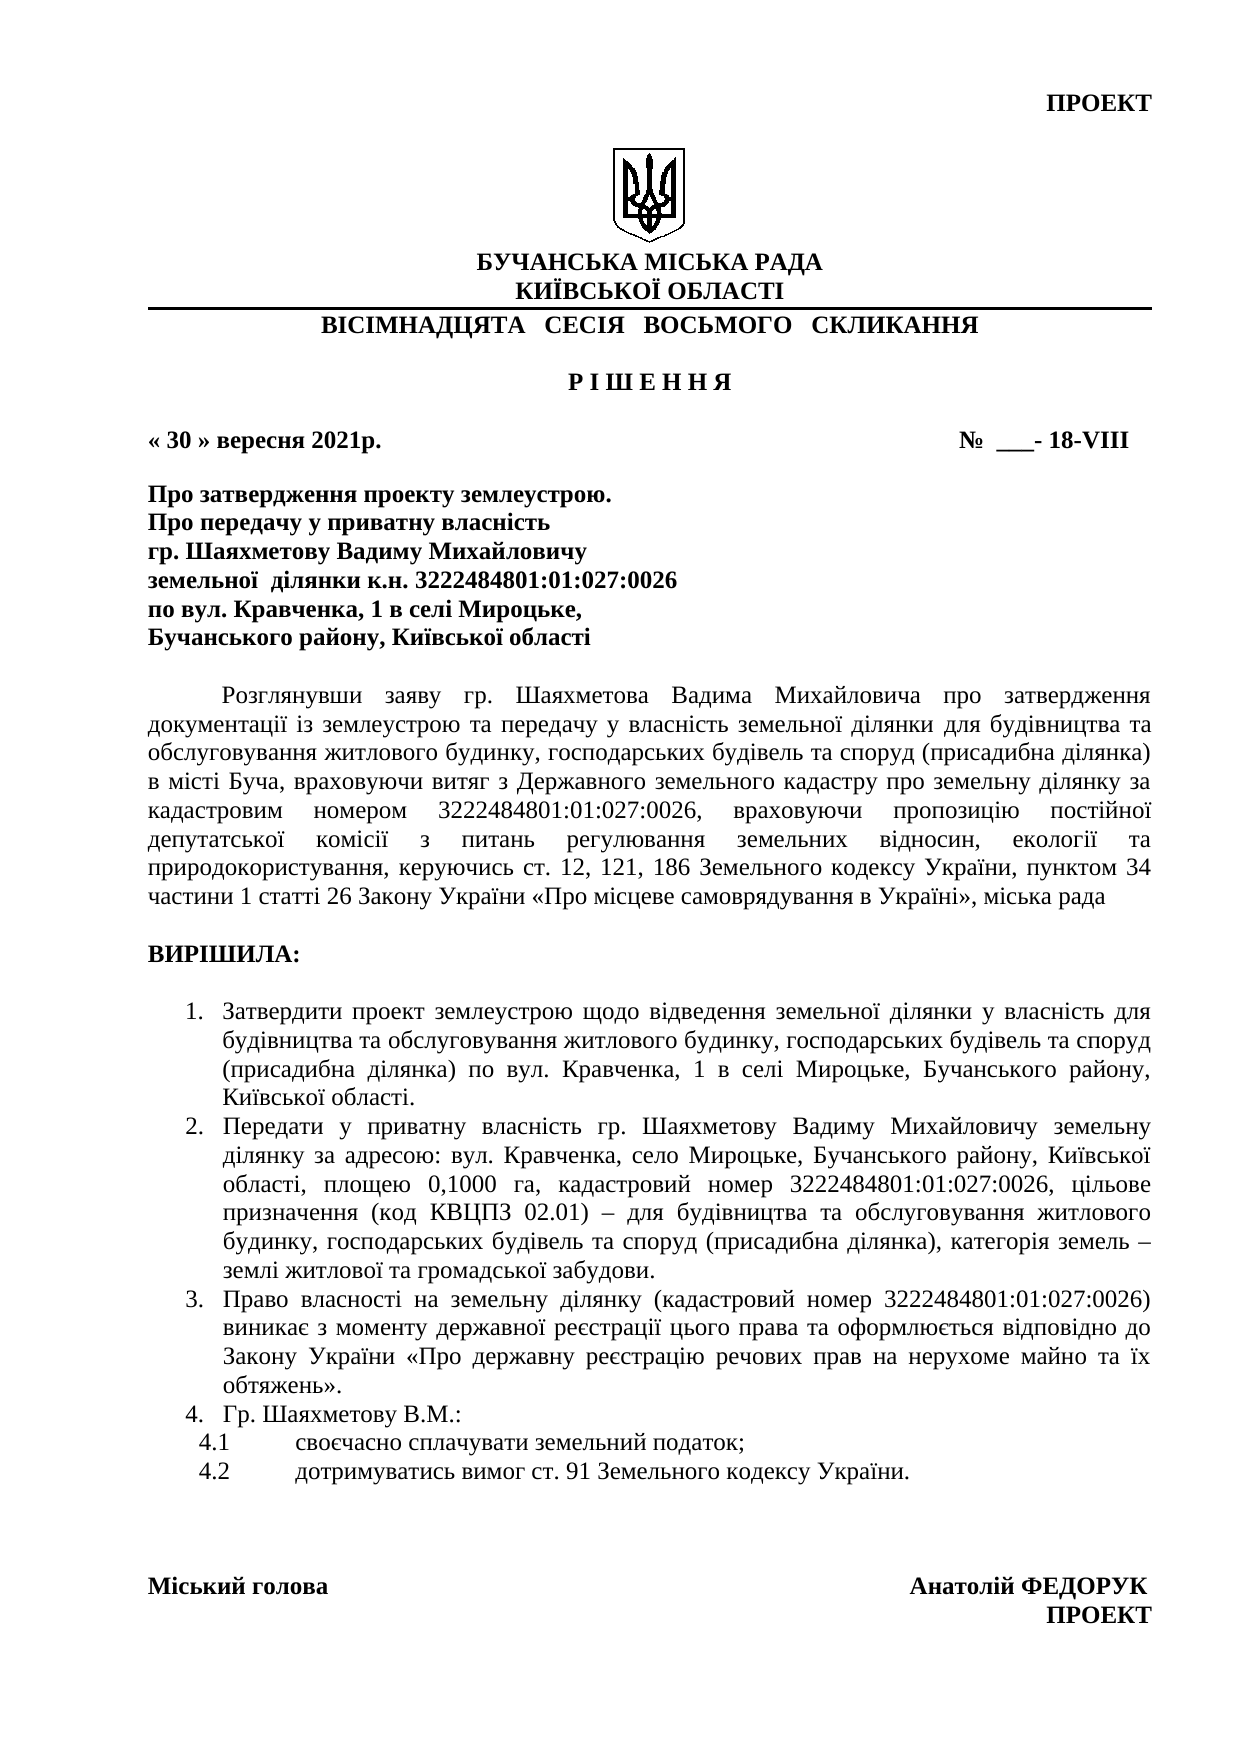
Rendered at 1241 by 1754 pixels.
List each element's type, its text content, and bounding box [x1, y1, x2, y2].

text гр. Шаяхметову Вадиму Михайловичу [148, 536, 1152, 565]
text ВІСІМНАДЦЯТА СЕСІЯ ВОСЬМОГО СКЛИКАННЯ [148, 310, 1152, 338]
text Про передачу у приватну власність [148, 507, 1152, 536]
list Право власності на земельну ділянку (кадастровий номер 3222484801:01:027:0026) виникає з моменту державної реєстрації цього права та оформлюється відповідно до Закону України «Про державну реєстрацію речових прав на нерухоме майно та їх обтяжень». [185, 1284, 1152, 1399]
text Міський голова Анатолій ФЕДОРУК [148, 1571, 1152, 1600]
text БУЧАНСЬКА МІСЬКА РАДА [148, 247, 1152, 276]
text земельної ділянки к.н. 3222484801:01:027:0026 [148, 565, 1152, 594]
text « 30 » вересня 2021р. № ___- 18-VІІІ [148, 425, 1152, 453]
list Затвердити проект землеустрою щодо відведення земельної ділянки у власність для будівництва та обслуговування житлового будинку, господарських будівель та споруд (присадибна ділянка) по вул. Кравченка, 1 в селі Мироцьке, Бучанського району, Київської області. [185, 996, 1152, 1111]
text Розглянувши заяву гр. Шаяхметова Вадима Михайловича про затвердження документації із землеустрою та передачу у власність земельної ділянки для будівництва та обслуговування житлового будинку, господарських будівель та споруд (присадибна ділянка) в місті Буча, враховуючи витяг з Державного земельного кадастру про земельну ділянку за кадастровим номером 3222484801:01:027:0026, враховуючи пропозицію постійної депутатської комісії з питань регулювання земельних відносин, екології та природокористування, керуючись ст. 12, 121, 186 Земельного кодексу України, пунктом 34 частини 1 статті 26 Закону України «Про місцеве самоврядування в Україні», міська рада [148, 680, 1152, 910]
list Гр. Шаяхметову В.М.: [185, 1399, 1152, 1427]
text Р І Ш Е Н Н Я [148, 367, 1152, 396]
list Передати у приватну власність гр. Шаяхметову Вадиму Михайловичу земельну ділянку за адресою: вул. Кравченка, село Мироцьке, Бучанського району, Київської області, площею 0,1000 га, кадастровий номер 3222484801:01:027:0026, цільове призначення (код КВЦПЗ 02.01) – для будівництва та обслуговування житлового будинку, господарських будівель та споруд (присадибна ділянка), категорія земель – землі житлової та громадської забудови. [185, 1111, 1152, 1284]
text КИЇВСЬКОЇ ОБЛАСТІ [148, 276, 1152, 307]
text ПРОЕКТ [148, 88, 1152, 117]
list своєчасно сплачувати земельний податок; [148, 1427, 1152, 1456]
text Про затвердження проекту землеустрою. [148, 479, 1152, 507]
text Бучанського району, Київської області [148, 622, 1152, 651]
text ВИРІШИЛА: [148, 939, 1152, 967]
text по вул. Кравченка, 1 в селі Мироцьке, [148, 594, 1152, 622]
text ПРОЕКТ [148, 1600, 1152, 1629]
list дотримуватись вимог ст. 91 Земельного кодексу України. [148, 1456, 1152, 1485]
